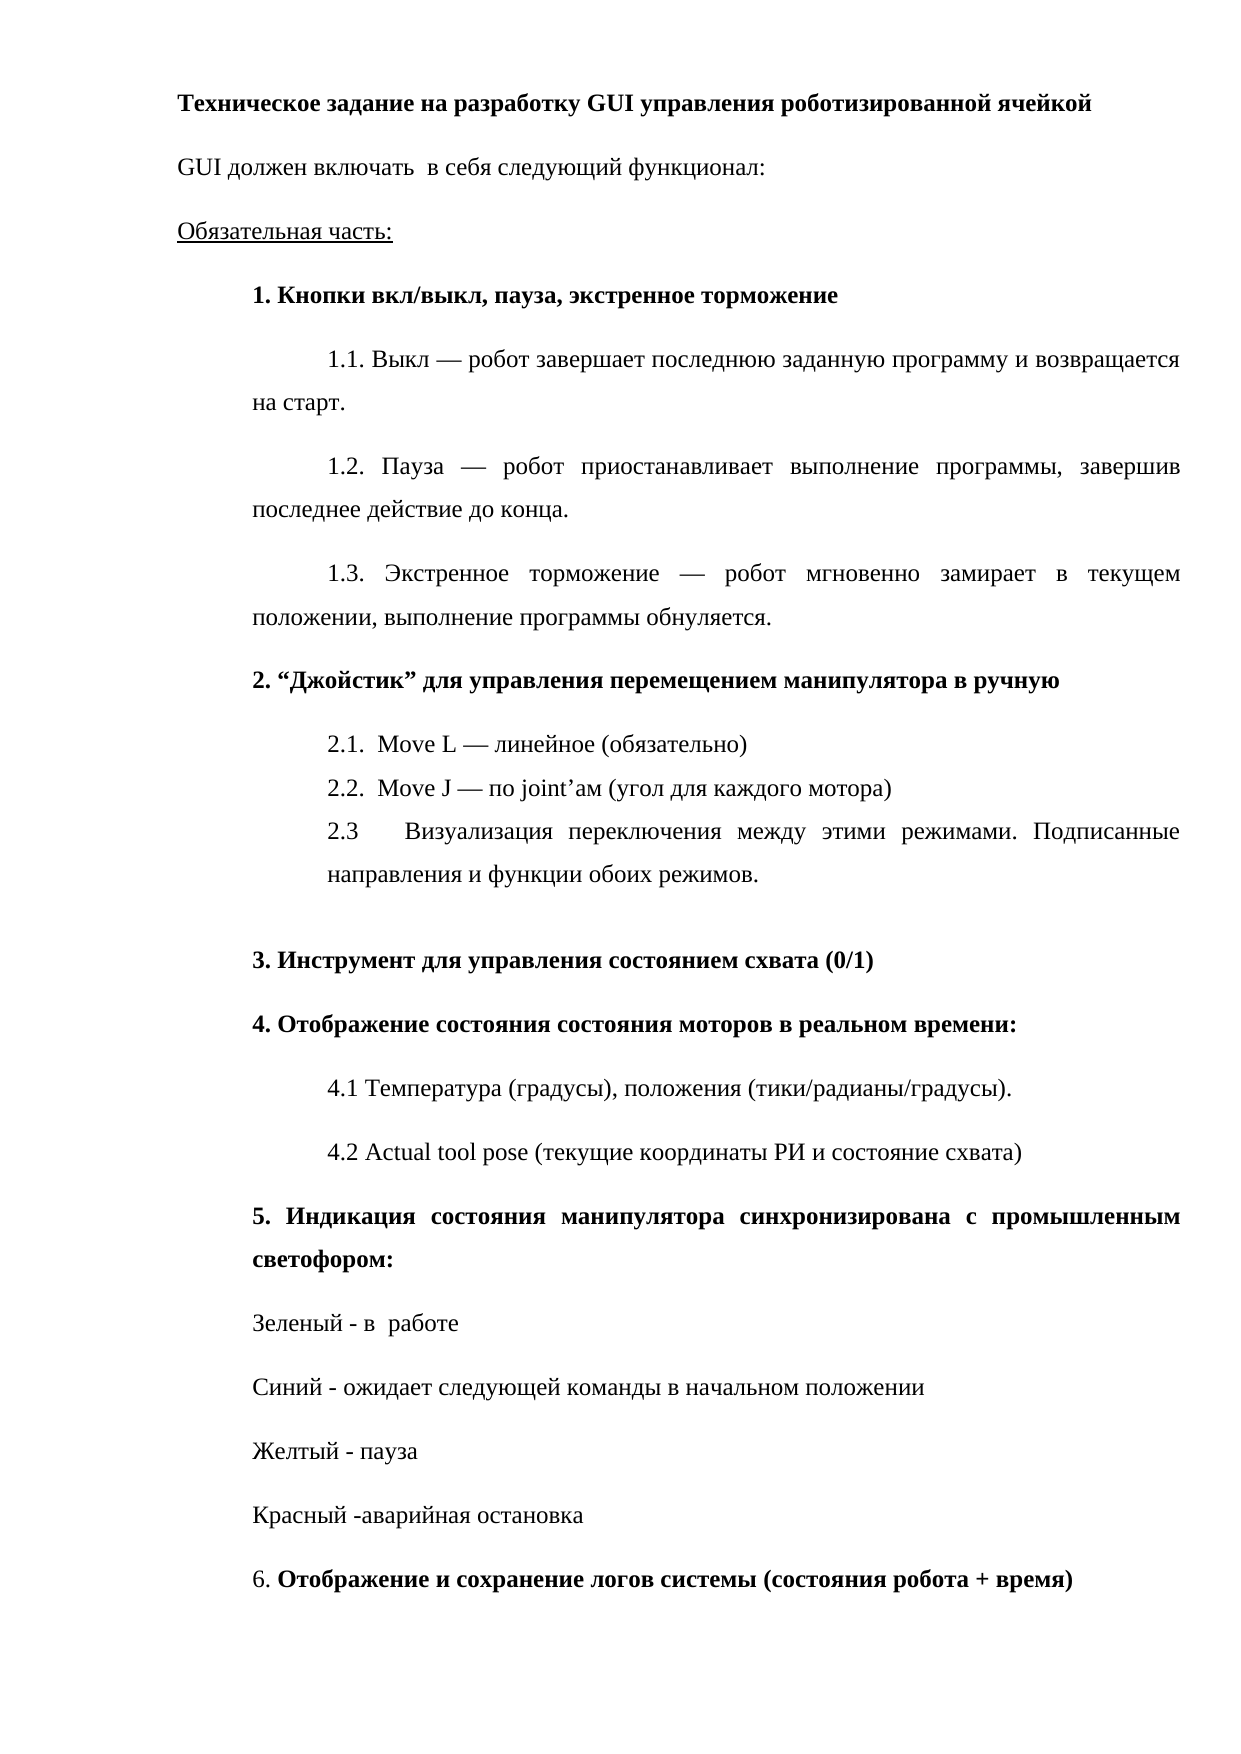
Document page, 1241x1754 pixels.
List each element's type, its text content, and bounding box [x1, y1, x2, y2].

text 1. Кнопки вкл/выкл, пауза, экстренное торможение [252, 280, 1181, 309]
text Красный -аварийная остановка [252, 1500, 1181, 1529]
text 3. Инструмент для управления состоянием схвата (0/1) [252, 945, 1181, 974]
text 2.1. Move L — линейное (обязательно) [252, 729, 1181, 758]
text 4.2 Actual tool pose (текущие координаты РИ и состояние схвата) [327, 1137, 1181, 1166]
text GUI должен включать в себя следующий функционал: [177, 152, 1181, 181]
text Зеленый - в работе [252, 1308, 1181, 1337]
text 1.1. Выкл — робот завершает последнюю заданную программу и возвращается на старт. [252, 344, 1181, 416]
text 2.3 Визуализация переключения между этими режимами. Подписанные направления и функции обоих режимов. [327, 816, 1181, 888]
text 1.2. Пауза — робот приостанавливает выполнение программы, завершив последнее действие до конца. [252, 451, 1181, 523]
text 2.2. Move J — по joint’ам (угол для каждого мотора) [327, 773, 1181, 801]
text 5. Индикация состояния манипулятора синхронизирована с промышленным светофором: [252, 1201, 1181, 1273]
text 4. Отображение состояния состояния моторов в реальном времени: [252, 1009, 1181, 1038]
text 1.3. Экстренное торможение — робот мгновенно замирает в текущем положении, выполнение программы обнуляется. [252, 558, 1181, 630]
text Техническое задание на разработку GUI управления роботизированной ячейкой [177, 88, 1181, 117]
text Обязательная часть: [177, 216, 1181, 245]
text 4.1 Температура (градусы), положения (тики/радианы/градусы). [327, 1073, 1181, 1102]
text 2. “Джойстик” для управления перемещением манипулятора в ручную [252, 666, 1181, 694]
text Синий - ожидает следующей команды в начальном положении [252, 1372, 1181, 1401]
text Желтый - пауза [252, 1436, 1181, 1465]
text 6. Отображение и сохранение логов системы (состояния робота + время) [252, 1564, 1181, 1593]
